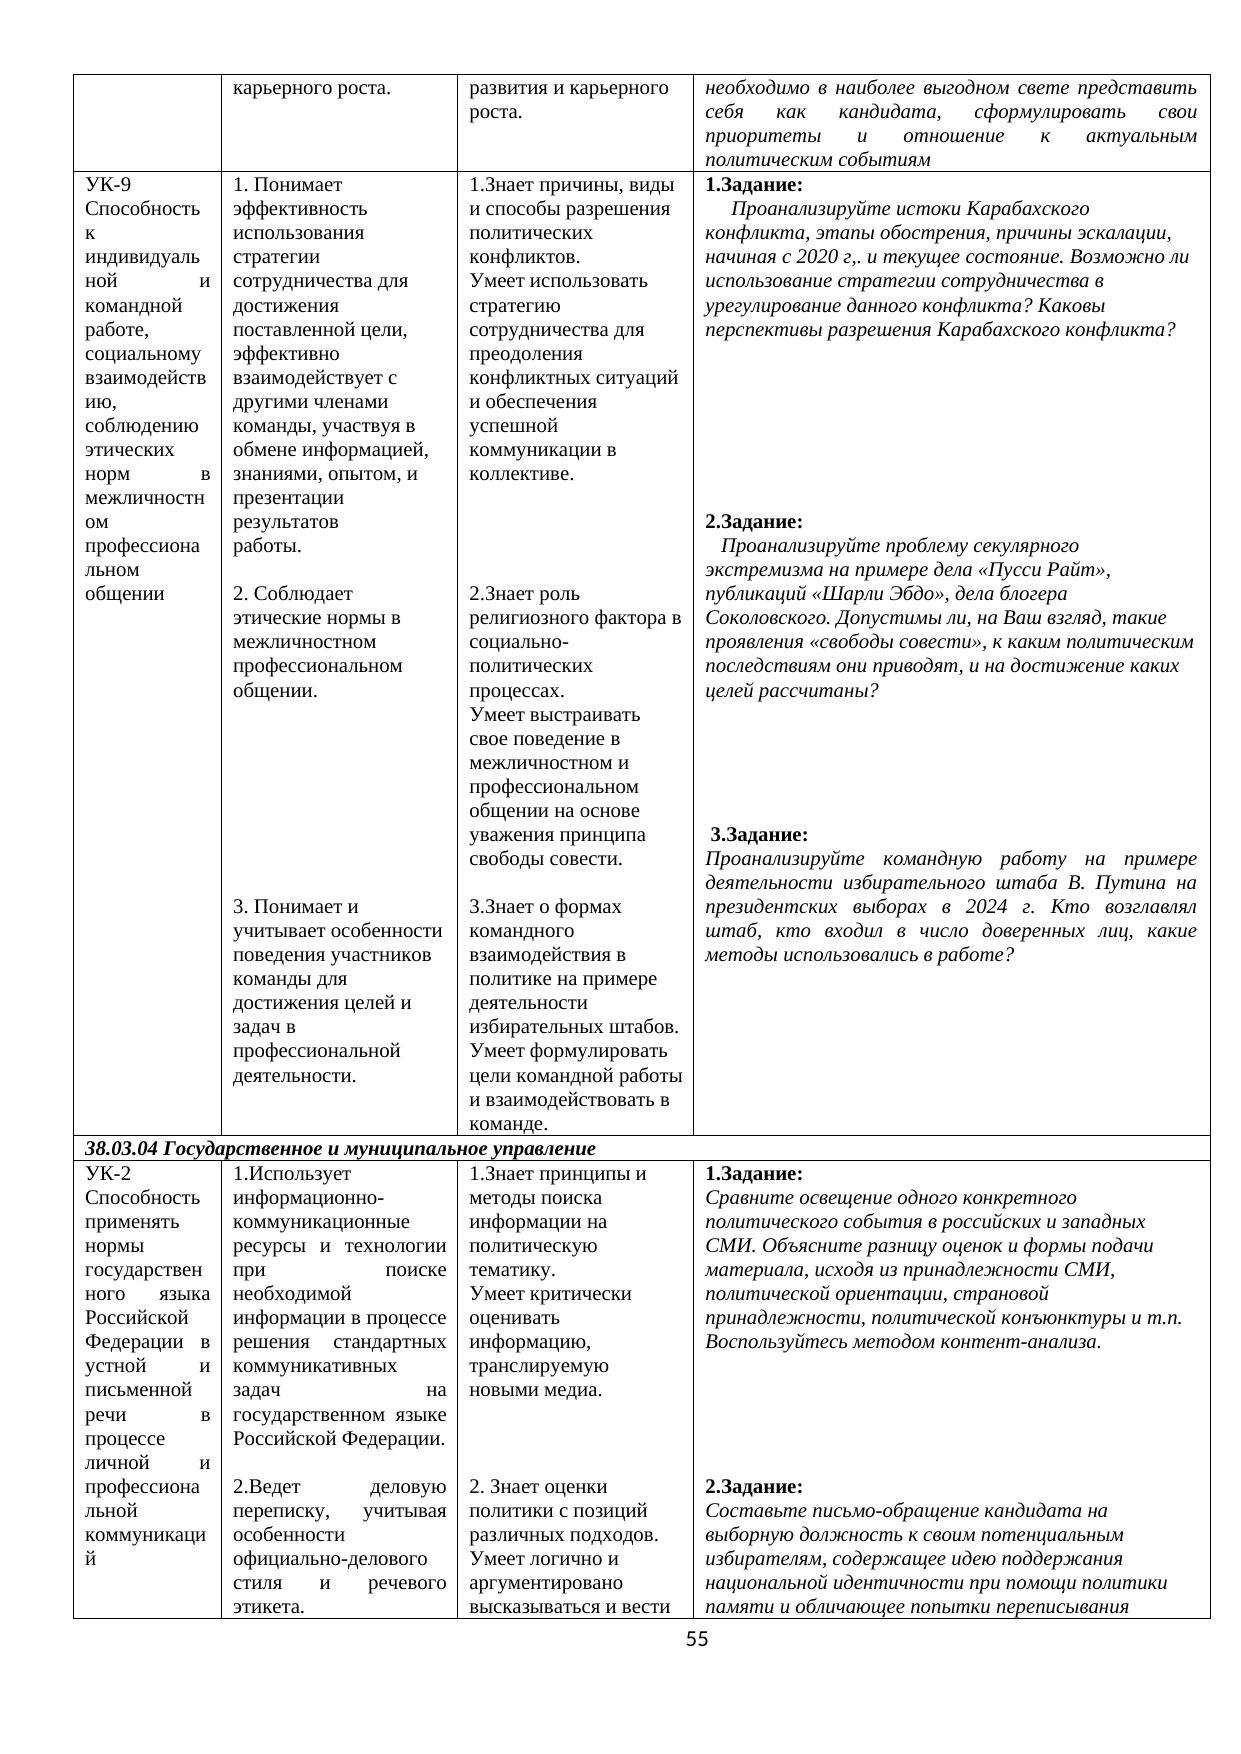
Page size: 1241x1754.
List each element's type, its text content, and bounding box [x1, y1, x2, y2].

table_cell УК-9 Способность к индивидуальной и командной работе, социальному взаимодействию, соблюдению этических норм в межличностном профессиональном общении [74, 172, 221, 1135]
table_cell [74, 1161, 221, 1618]
table_cell 1. Понимает эффективность использования стратегии сотрудничества для достижения поставленной цели, эффективно взаимодействует с другими членами команды, участвуя в обмене информацией, знаниями, опытом, и презентации результатов работы. 2. Соблюдает этические нормы в межличностном профессиональном общении. 3. Понимает и учитывает особенности поведения участников команды для достижения целей и задач в профессиональной деятельности. [222, 172, 457, 1135]
table_cell 1.Задание: Проанализируйте истоки Карабахского конфликта, этапы обострения, причины эскалации, начиная с 2020 г,. и текущее состояние. Возможно ли использование стратегии сотрудничества в урегулирование данного конфликта? Каковы перспективы разрешения Карабахского конфликта? 2.Задание: Проанализируйте проблему секулярного экстремизма на примере дела «Пусси Райт», публикаций «Шарли Эбдо», дела блогера Соколовского. Допустимы ли, на Ваш взгляд, такие проявления «свободы совести», к каким политическим последствиям они приводят, и на достижение каких целей рассчитаны? 3.Задание: Проанализируйте командную работу на примере деятельности избирательного штаба В. Путина на президентских выборах в 2024 г. Кто возглавлял штаб, кто входил в число доверенных лиц, какие методы использовались в работе? [694, 172, 1210, 1135]
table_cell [694, 75, 1210, 171]
table_cell 38.03.04 Государственное и муниципальное управление [74, 1136, 1210, 1160]
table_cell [74, 75, 221, 171]
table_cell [222, 1161, 457, 1618]
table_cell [458, 75, 693, 171]
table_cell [458, 1161, 693, 1618]
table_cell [694, 1161, 1210, 1618]
table_cell 1.Знает причины, виды и способы разрешения политических конфликтов. Умеет использовать стратегию сотрудничества для преодоления конфликтных ситуаций и обеспечения успешной коммуникации в коллективе. 2.Знает роль религиозного фактора в социально-политических процессах. Умеет выстраивать свое поведение в межличностном и профессиональном общении на основе уважения принципа свободы совести. 3.Знает о формах командного взаимодействия в политике на примере деятельности избирательных штабов. Умеет формулировать цели командной работы и взаимодействовать в команде. [458, 172, 693, 1135]
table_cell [222, 75, 457, 171]
